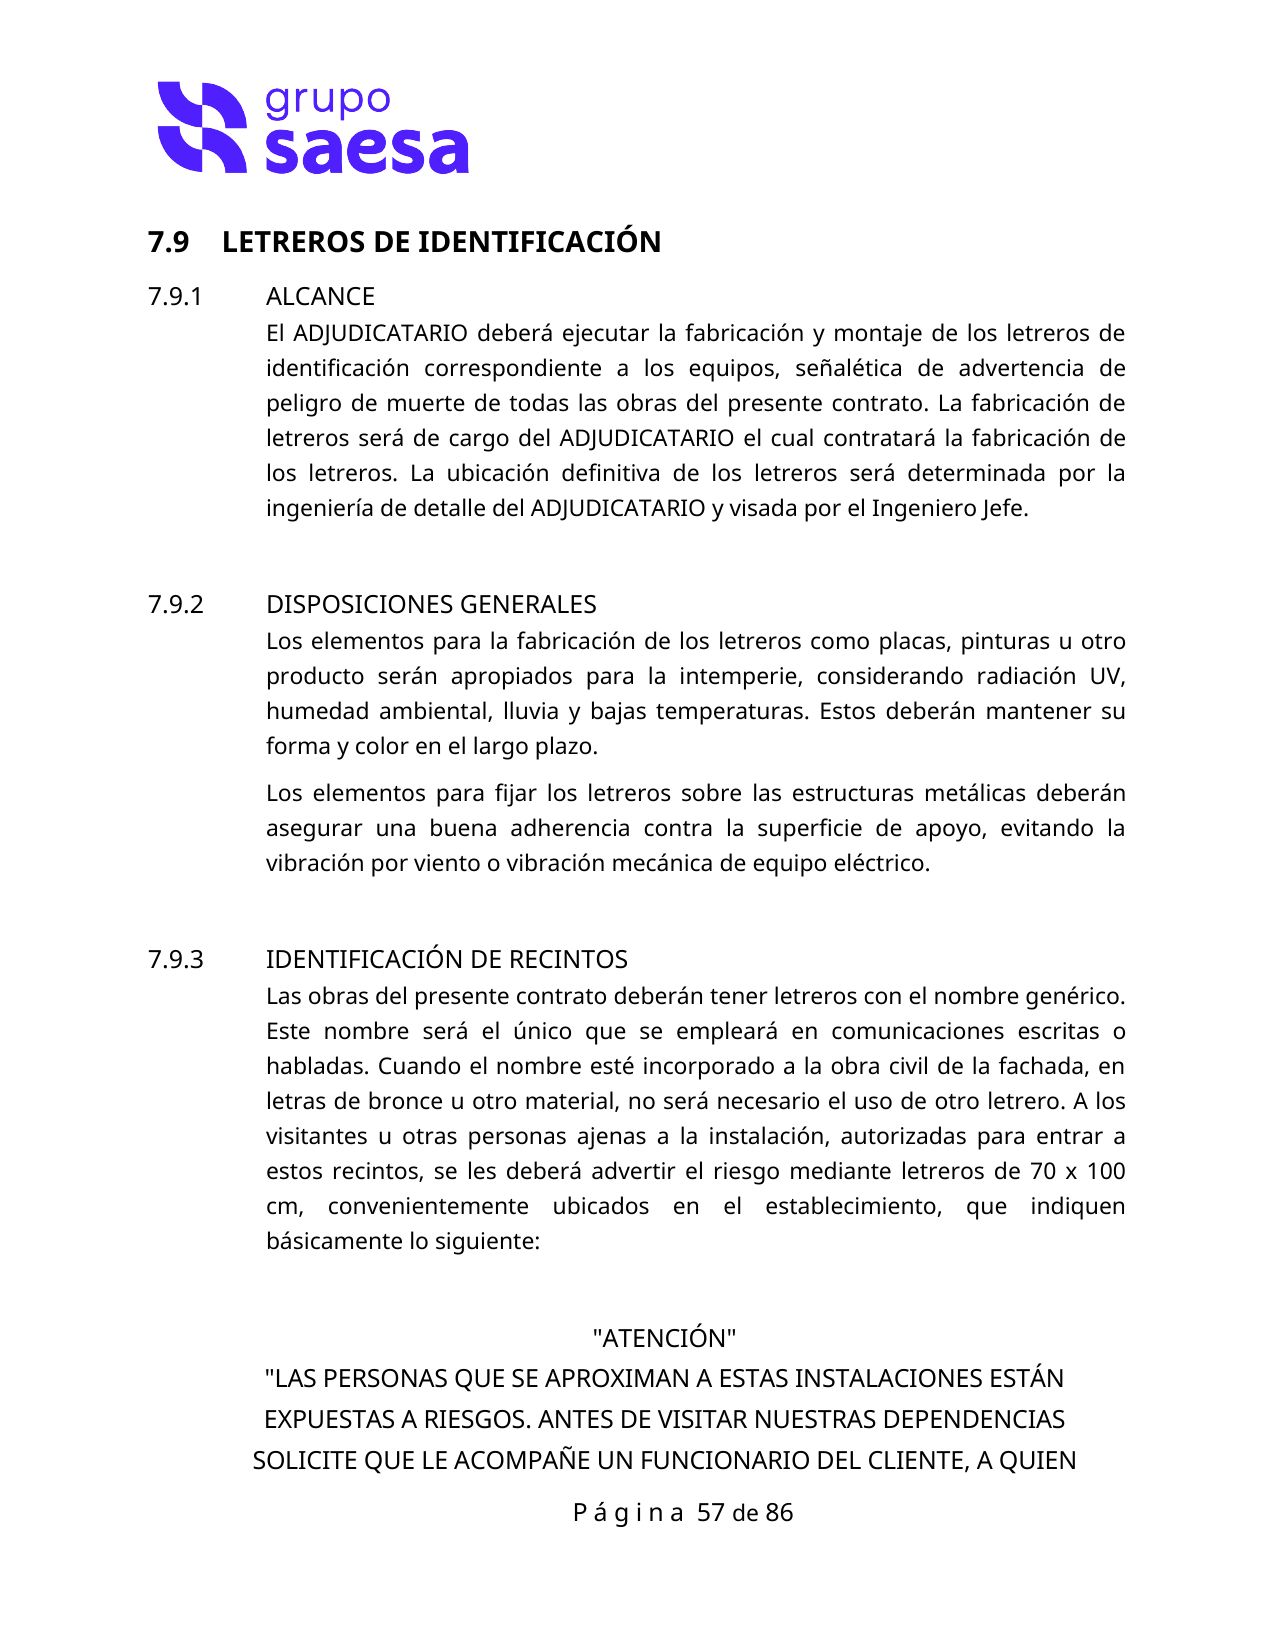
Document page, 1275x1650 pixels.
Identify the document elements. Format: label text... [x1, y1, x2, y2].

text El ADJUDICATARIO deberá ejecutar la fabricación y montaje de los letreros de identificación correspondiente a los equipos, señalética de advertencia de peligro de muerte de todas las obras del presente contrato. La fabricación de letreros será de cargo del ADJUDICATARIO el cual contratará la fabricación de los letreros. La ubicación definitiva de los letreros será determinada por la ingeniería de detalle del ADJUDICATARIO y visada por el Ingeniero Jefe. [266, 316, 1127, 523]
text Los elementos para fijar los letreros sobre las estructuras metálicas deberán asegurar una buena adherencia contra la superficie de apoyo, evitando la vibración por viento o vibración mecánica de equipo eléctrico. [266, 777, 1127, 878]
subtitle LETREROS DE IDENTIFICACIÓN [148, 221, 1127, 261]
text Las obras del presente contrato deberán tener letreros con el nombre genérico. Este nombre será el único que se empleará en comunicaciones escritas o habladas. Cuando el nombre esté incorporado a la obra civil de la fachada, en letras de bronce u otro material, no será necesario el uso de otro letrero. A los visitantes u otras personas ajenas a la instalación, autorizadas para entrar a estos recintos, se les deberá advertir el riesgo mediante letreros de 70 x 100 cm, convenientemente ubicados en el establecimiento, que indiquen básicamente lo siguiente: [266, 980, 1127, 1256]
picture [147, 73, 478, 177]
subtitle IDENTIFICACIÓN DE RECINTOS [148, 942, 1127, 976]
subtitle ALCANCE [148, 278, 1127, 312]
text Los elementos para la fabricación de los letreros como placas, pinturas u otro producto serán apropiados para la intemperie, considerando radiación UV, humedad ambiental, lluvia y bajas temperaturas. Estos deberán mantener su forma y color en el largo plazo. [266, 624, 1127, 761]
subtitle DISPOSICIONES GENERALES [148, 586, 1127, 621]
